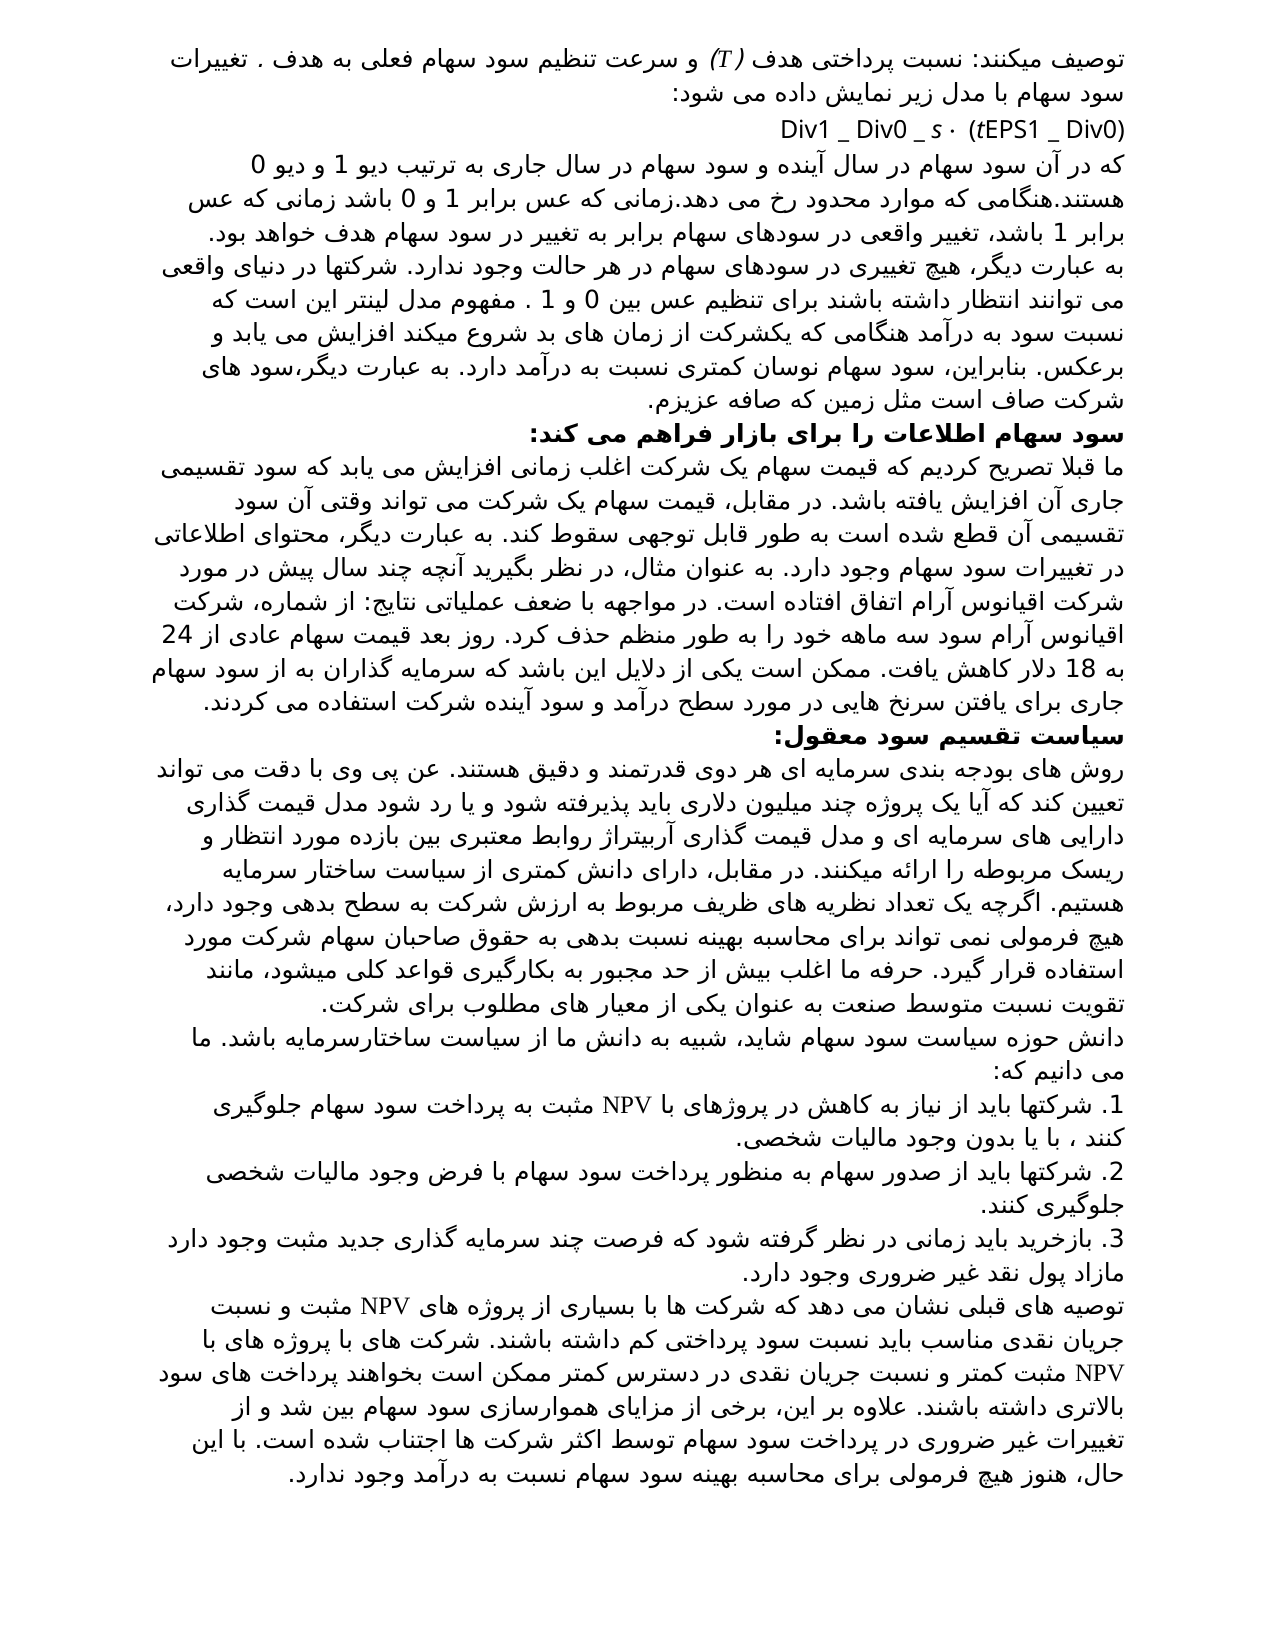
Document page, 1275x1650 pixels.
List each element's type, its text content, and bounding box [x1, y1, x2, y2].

text روش های بودجه بندی سرمایه ای هر دوی قدرتمند و دقیق هستند. عن پی وی با دقت می تواند تعیین کند که آیا یک پروژه چند میلیون دلاری باید پذیرفته شود و یا رد شود مدل قیمت گذاری دارایی های سرمایه ای و مدل قیمت گذاری آربیتراژ روابط معتبری بین بازده مورد انتظار و ریسک مربوطه را ارائه میکنند. در مقابل، دارای دانش کمتری از سیاست ساختار سرمایه هستیم. اگرچه یک تعداد نظریه های ظریف مربوط به ارزش شرکت به سطح بدهی وجود دارد، هیچ فرمولی نمی تواند برای محاسبه بهینه نسبت بدهی به حقوق صاحبان سهام شرکت مورد استفاده قرار گیرد. حرفه ما اغلب بیش از حد مجبور به بکارگیری قواعد کلی میشود، مانند تقویت نسبت متوسط ​​صنعت به عنوان یکی از معیار های مطلوب برای شرکت. [150, 754, 1125, 1018]
text Div1 _ Div0 _ s ⋅(tEPS1 _ Div0) [150, 112, 1125, 146]
text سود سهام اطلاعات را برای بازار فراهم می کند: [150, 419, 1125, 448]
text ما قبلا تصریح کردیم که قیمت سهام یک شرکت اغلب زمانی افزایش می یابد که سود تقسیمی جاری آن افزایش یافته باشد. در مقابل، قیمت سهام یک شرکت می تواند وقتی آن سود تقسیمی آن قطع شده است به طور قابل توجهی سقوط کند. به عبارت دیگر، محتوای اطلاعاتی در تغییرات سود سهام وجود دارد. به عنوان مثال، در نظر بگیرید آنچه چند سال پیش در مورد شرکت اقیانوس آرام اتفاق افتاده است. در مواجهه با ضعف عملیاتی نتایج: از شماره، شرکت اقیانوس آرام سود سه ماهه خود را به طور منظم حذف کرد. روز بعد قیمت سهام عادی از 24 به 18 دلار کاهش یافت. ممکن است یکی از دلایل این باشد که سرمایه گذاران به از سود سهام جاری برای یافتن سرنخ هایی در مورد سطح درآمد و سود آینده شرکت استفاده می کردند. [150, 453, 1125, 717]
text توصیه های قبلی نشان می دهد که شرکت ها با بسیاری از پروژه های NPV مثبت و نسبت جریان نقدی مناسب باید نسبت سود پرداختی کم داشته باشند. شرکت های با پروژه های با NPV مثبت کمتر و نسبت جریان نقدی در دسترس کمتر ممکن است بخواهند پرداخت های سود بالاتری داشته باشند. علاوه بر این، برخی از مزایای هموارسازی سود سهام بین شد و از تغییرات غیر ضروری در پرداخت سود سهام توسط اکثر شرکت ها اجتناب شده است. با این حال، هنوز هیچ فرمولی برای محاسبه بهینه سود سهام نسبت به درآمد وجود ندارد. [150, 1291, 1125, 1488]
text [150, 44, 1125, 107]
text 3. بازخرید باید زمانی در نظر گرفته شود که فرصت چند سرمایه گذاری جدید مثبت وجود دارد مازاد پول نقد غیر ضروری وجود دارد. [150, 1224, 1125, 1287]
text به عبارت دیگر، هیچ تغییری در سودهای سهام در هر حالت وجود ندارد. شرکتها در دنیای واقعی می توانند انتظار داشته باشند برای تنظیم عس بین 0 و 1 . مفهوم مدل لینتر این است که نسبت سود به درآمد هنگامی که یکشرکت از زمان های بد شروع میکند افزایش می یابد و برعکس. بنابراین، سود سهام نوسان کمتری نسبت به درآمد دارد. به عبارت دیگر،سود های شرکت صاف است مثل زمین که صافه عزیزم. [150, 251, 1125, 415]
text سیاست تقسیم سود معقول: [150, 721, 1125, 750]
text 1. شرکتها باید از نیاز به کاهش در پروژهای با NPV مثبت به پرداخت سود سهام جلوگیری کنند ، با یا بدون وجود مالیات شخصی. [150, 1090, 1125, 1153]
text دانش حوزه سیاست سود سهام شاید، شبیه به دانش ما از سیاست ساختارسرمایه باشد. ما می دانیم که: [150, 1023, 1125, 1086]
text 2. شرکتها باید از صدور سهام به منظور پرداخت سود سهام با فرض وجود مالیات شخصی جلوگیری کنند. [150, 1157, 1125, 1220]
text که در آن سود سهام در سال آینده و سود سهام در سال جاری به ترتیب دیو 1 و دیو 0 هستند.هنگامی که موارد محدود رخ می دهد.زمانی که عس برابر 1 و 0 باشد زمانی که عس برابر 1 باشد، تغییر واقعی در سودهای سهام برابر به تغییر در سود سهام هدف خواهد بود. [150, 151, 1125, 247]
